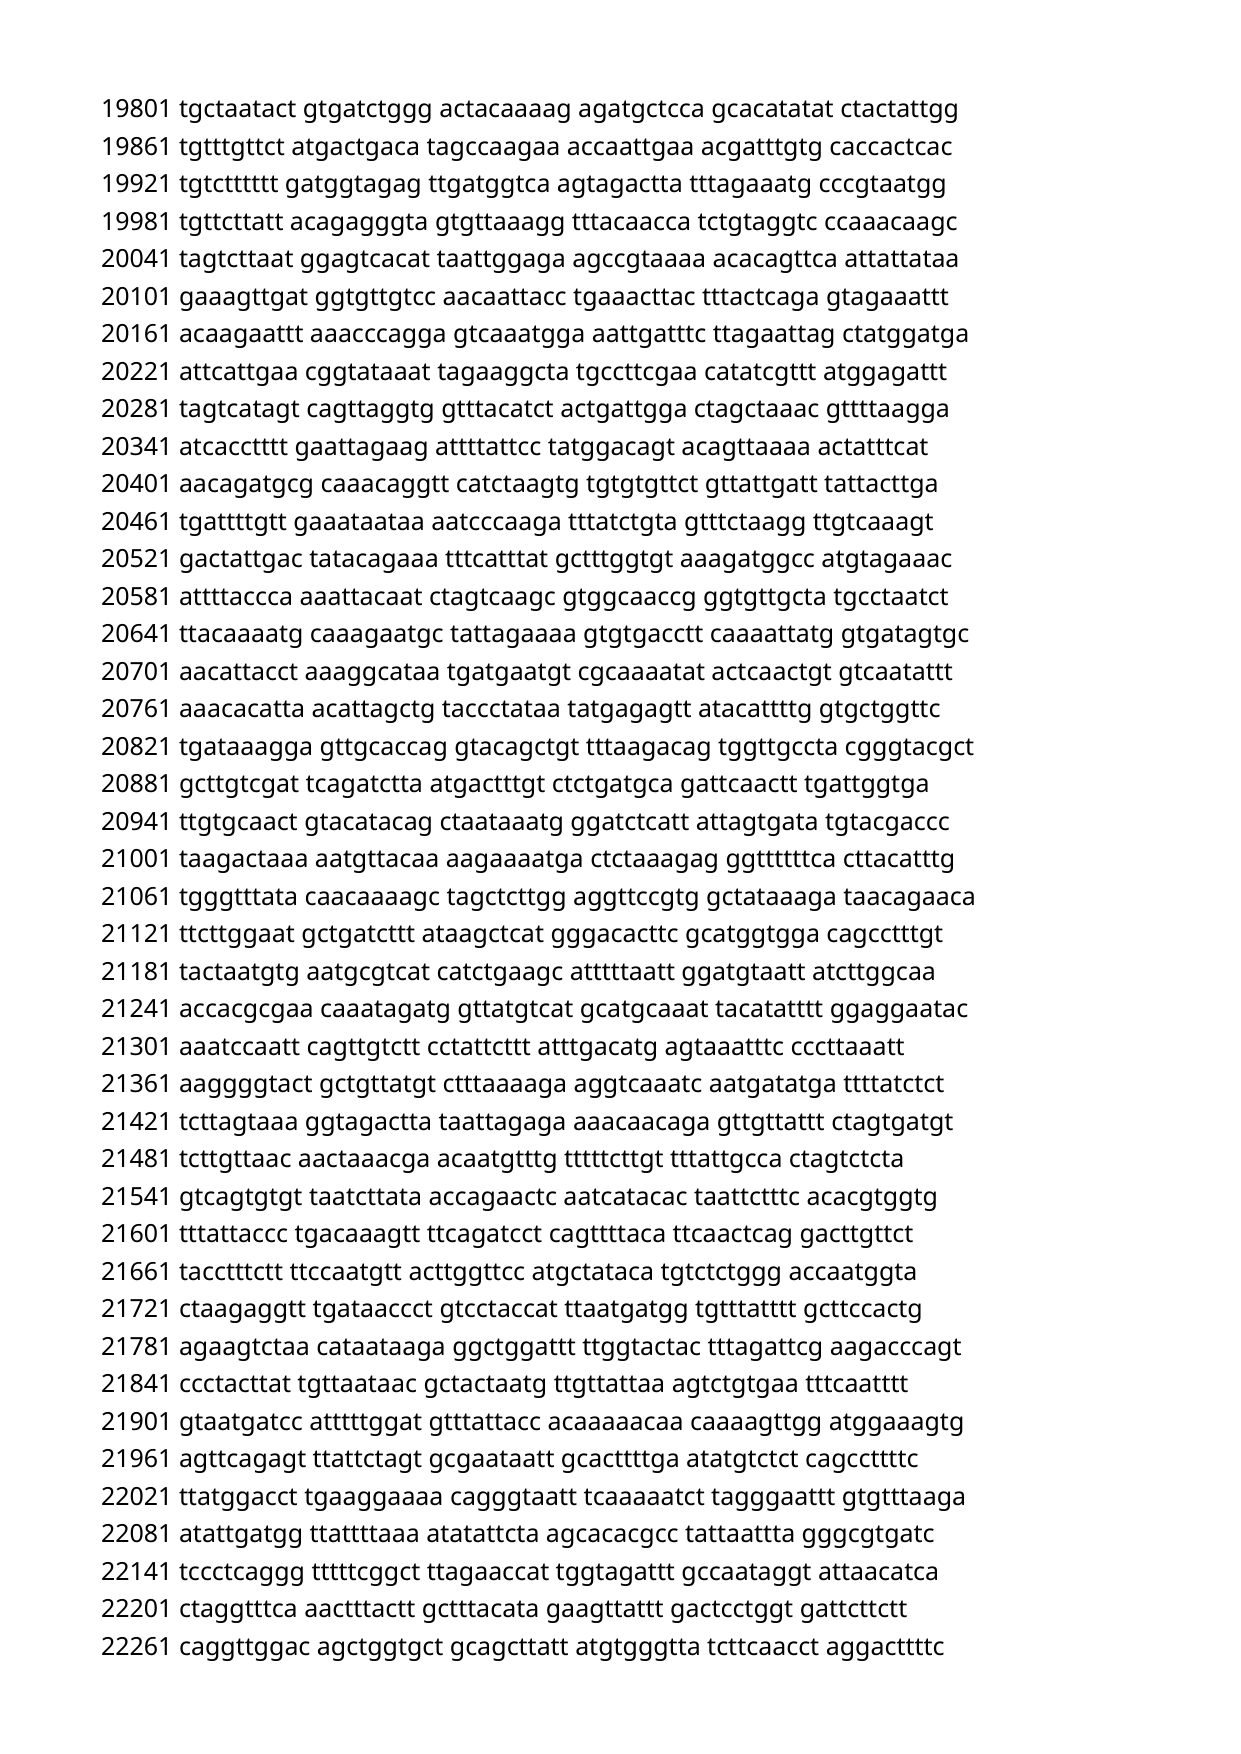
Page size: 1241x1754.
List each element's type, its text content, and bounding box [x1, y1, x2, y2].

text 22201 ctaggtttca aactttactt gctttacata gaagttattt gactcctggt gattcttctt [75, 1589, 1165, 1627]
text 20641 ttacaaaatg caaagaatgc tattagaaaa gtgtgacctt caaaattatg gtgatagtgc [75, 614, 1165, 652]
text 21181 tactaatgtg aatgcgtcat catctgaagc atttttaatt ggatgtaatt atcttggcaa [75, 952, 1165, 989]
text 20521 gactattgac tatacagaaa tttcatttat gctttggtgt aaagatggcc atgtagaaac [75, 539, 1165, 577]
text 20581 attttaccca aaattacaat ctagtcaagc gtggcaaccg ggtgttgcta tgcctaatct [75, 577, 1165, 614]
text 20221 attcattgaa cggtataaat tagaaggcta tgccttcgaa catatcgttt atggagattt [75, 352, 1165, 389]
text 20341 atcacctttt gaattagaag attttattcc tatggacagt acagttaaaa actatttcat [75, 427, 1165, 464]
text 21601 tttattaccc tgacaaagtt ttcagatcct cagttttaca ttcaactcag gacttgttct [75, 1214, 1165, 1252]
text 21661 tacctttctt ttccaatgtt acttggttcc atgctataca tgtctctggg accaatggta [75, 1252, 1165, 1289]
text 21721 ctaagaggtt tgataaccct gtcctaccat ttaatgatgg tgtttatttt gcttccactg [75, 1289, 1165, 1327]
text 19921 tgtctttttt gatggtagag ttgatggtca agtagactta tttagaaatg cccgtaatgg [75, 164, 1165, 202]
text 21301 aaatccaatt cagttgtctt cctattcttt atttgacatg agtaaatttc cccttaaatt [75, 1027, 1165, 1064]
text 20941 ttgtgcaact gtacatacag ctaataaatg ggatctcatt attagtgata tgtacgaccc [75, 802, 1165, 839]
text 20761 aaacacatta acattagctg taccctataa tatgagagtt atacattttg gtgctggttc [75, 689, 1165, 727]
text 21061 tgggtttata caacaaaagc tagctcttgg aggttccgtg gctataaaga taacagaaca [75, 877, 1165, 914]
text 21001 taagactaaa aatgttacaa aagaaaatga ctctaaagag ggttttttca cttacatttg [75, 839, 1165, 877]
text 21961 agttcagagt ttattctagt gcgaataatt gcacttttga atatgtctct cagccttttc [75, 1439, 1165, 1477]
text 20401 aacagatgcg caaacaggtt catctaagtg tgtgtgttct gttattgatt tattacttga [75, 464, 1165, 502]
text 20821 tgataaagga gttgcaccag gtacagctgt tttaagacag tggttgccta cgggtacgct [75, 727, 1165, 764]
text 21781 agaagtctaa cataataaga ggctggattt ttggtactac tttagattcg aagacccagt [75, 1327, 1165, 1364]
text 20461 tgattttgtt gaaataataa aatcccaaga tttatctgta gtttctaagg ttgtcaaagt [75, 502, 1165, 539]
text 20881 gcttgtcgat tcagatctta atgactttgt ctctgatgca gattcaactt tgattggtga [75, 764, 1165, 802]
text 21481 tcttgttaac aactaaacga acaatgtttg tttttcttgt tttattgcca ctagtctcta [75, 1139, 1165, 1177]
text 22261 caggttggac agctggtgct gcagcttatt atgtgggtta tcttcaacct aggacttttc [75, 1627, 1165, 1664]
text 20701 aacattacct aaaggcataa tgatgaatgt cgcaaaatat actcaactgt gtcaatattt [75, 652, 1165, 689]
text 20281 tagtcatagt cagttaggtg gtttacatct actgattgga ctagctaaac gttttaagga [75, 389, 1165, 427]
text 22021 ttatggacct tgaaggaaaa cagggtaatt tcaaaaatct tagggaattt gtgtttaaga [75, 1477, 1165, 1514]
text 21901 gtaatgatcc atttttggat gtttattacc acaaaaacaa caaaagttgg atggaaagtg [75, 1402, 1165, 1439]
text 22141 tccctcaggg tttttcggct ttagaaccat tggtagattt gccaataggt attaacatca [75, 1552, 1165, 1589]
text 19801 tgctaatact gtgatctggg actacaaaag agatgctcca gcacatatat ctactattgg [75, 89, 1165, 127]
text 19981 tgttcttatt acagagggta gtgttaaagg tttacaacca tctgtaggtc ccaaacaagc [75, 202, 1165, 239]
text 20161 acaagaattt aaacccagga gtcaaatgga aattgatttc ttagaattag ctatggatga [75, 314, 1165, 352]
text 19861 tgtttgttct atgactgaca tagccaagaa accaattgaa acgatttgtg caccactcac [75, 127, 1165, 164]
text 21421 tcttagtaaa ggtagactta taattagaga aaacaacaga gttgttattt ctagtgatgt [75, 1102, 1165, 1139]
text 21241 accacgcgaa caaatagatg gttatgtcat gcatgcaaat tacatatttt ggaggaatac [75, 989, 1165, 1027]
text 21121 ttcttggaat gctgatcttt ataagctcat gggacacttc gcatggtgga cagcctttgt [75, 914, 1165, 952]
text 21541 gtcagtgtgt taatcttata accagaactc aatcatacac taattctttc acacgtggtg [75, 1177, 1165, 1214]
text 21841 ccctacttat tgttaataac gctactaatg ttgttattaa agtctgtgaa tttcaatttt [75, 1364, 1165, 1402]
text 21361 aaggggtact gctgttatgt ctttaaaaga aggtcaaatc aatgatatga ttttatctct [75, 1064, 1165, 1102]
text 22081 atattgatgg ttattttaaa atatattcta agcacacgcc tattaattta gggcgtgatc [75, 1514, 1165, 1552]
text 20101 gaaagttgat ggtgttgtcc aacaattacc tgaaacttac tttactcaga gtagaaattt [75, 277, 1165, 314]
text 20041 tagtcttaat ggagtcacat taattggaga agccgtaaaa acacagttca attattataa [75, 239, 1165, 277]
